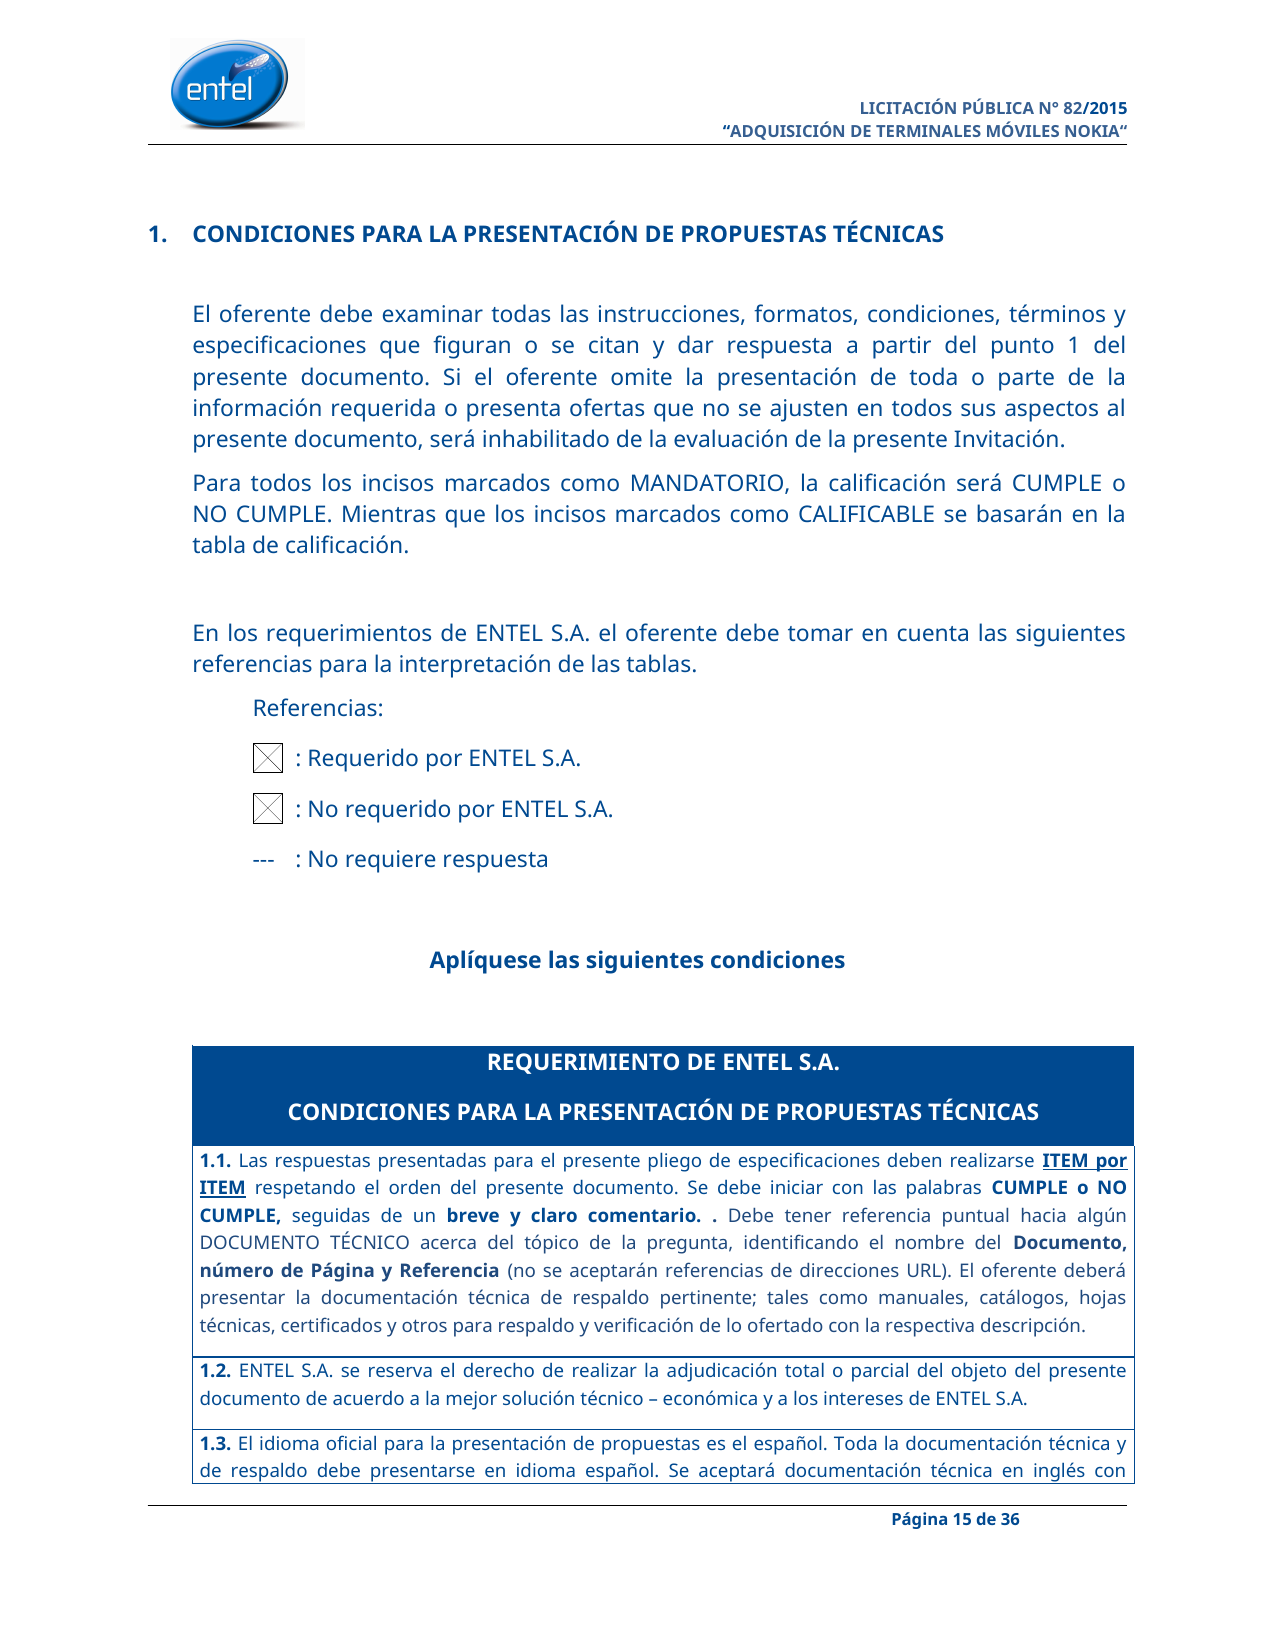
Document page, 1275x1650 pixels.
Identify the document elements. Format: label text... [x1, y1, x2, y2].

table_header REQUERIMIENTO DE ENTEL S.A. CONDICIONES PARA LA PRESENTACIÓN DE PROPUESTAS TÉCNICAS [193, 1046, 1134, 1146]
list CONDICIONES PARA LA PRESENTACIÓN DE PROPUESTAS TÉCNICAS [148, 218, 1127, 249]
list En los requerimientos de ENTEL S.A. el oferente debe tomar en cuenta las siguientes referencias para la interpretación de las tablas. [192, 617, 1127, 679]
table_cell 1.1. Las respuestas presentadas para el presente pliego de especificaciones deben realizarse ITEM por ITEM respetando el orden del presente documento. Se debe iniciar con las palabras CUMPLE o NO CUMPLE, seguidas de un breve y claro comentario. . Debe tener referencia puntual hacia algún DOCUMENTO TÉCNICO acerca del tópico de la pregunta, identificando el nombre del Documento, número de Página y Referencia (no se aceptarán referencias de direcciones URL). El oferente deberá presentar la documentación técnica de respaldo pertinente; tales como manuales, catálogos, hojas técnicas, certificados y otros para respaldo y verificación de lo ofertado con la respectiva descripción. [193, 1147, 1134, 1356]
text : Requerido por ENTEL S.A. [178, 742, 1127, 773]
text Referencias: [178, 692, 1127, 723]
text --- : No requiere respuesta [178, 843, 1127, 874]
table_cell 1.2. ENTEL S.A. se reserva el derecho de realizar la adjudicación total o parcial del objeto del presente documento de acuerdo a la mejor solución técnico – económica y a los intereses de ENTEL S.A. [193, 1358, 1134, 1429]
picture [170, 38, 305, 130]
text Aplíquese las siguientes condiciones [148, 944, 1127, 975]
text : No requerido por ENTEL S.A. [178, 792, 1127, 824]
list Para todos los incisos marcados como MANDATORIO, la calificación será CUMPLE o NO CUMPLE. Mientras que los incisos marcados como CALIFICABLE se basarán en la tabla de calificación. [192, 467, 1127, 560]
list El oferente debe examinar todas las instrucciones, formatos, condiciones, términos y especificaciones que figuran o se citan y dar respuesta a partir del punto 1 del presente documento. Si el oferente omite la presentación de toda o parte de la información requerida o presenta ofertas que no se ajusten en todos sus aspectos al presente documento, será inhabilitado de la evaluación de la presente Invitación. [192, 298, 1127, 454]
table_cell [193, 1430, 1134, 1483]
